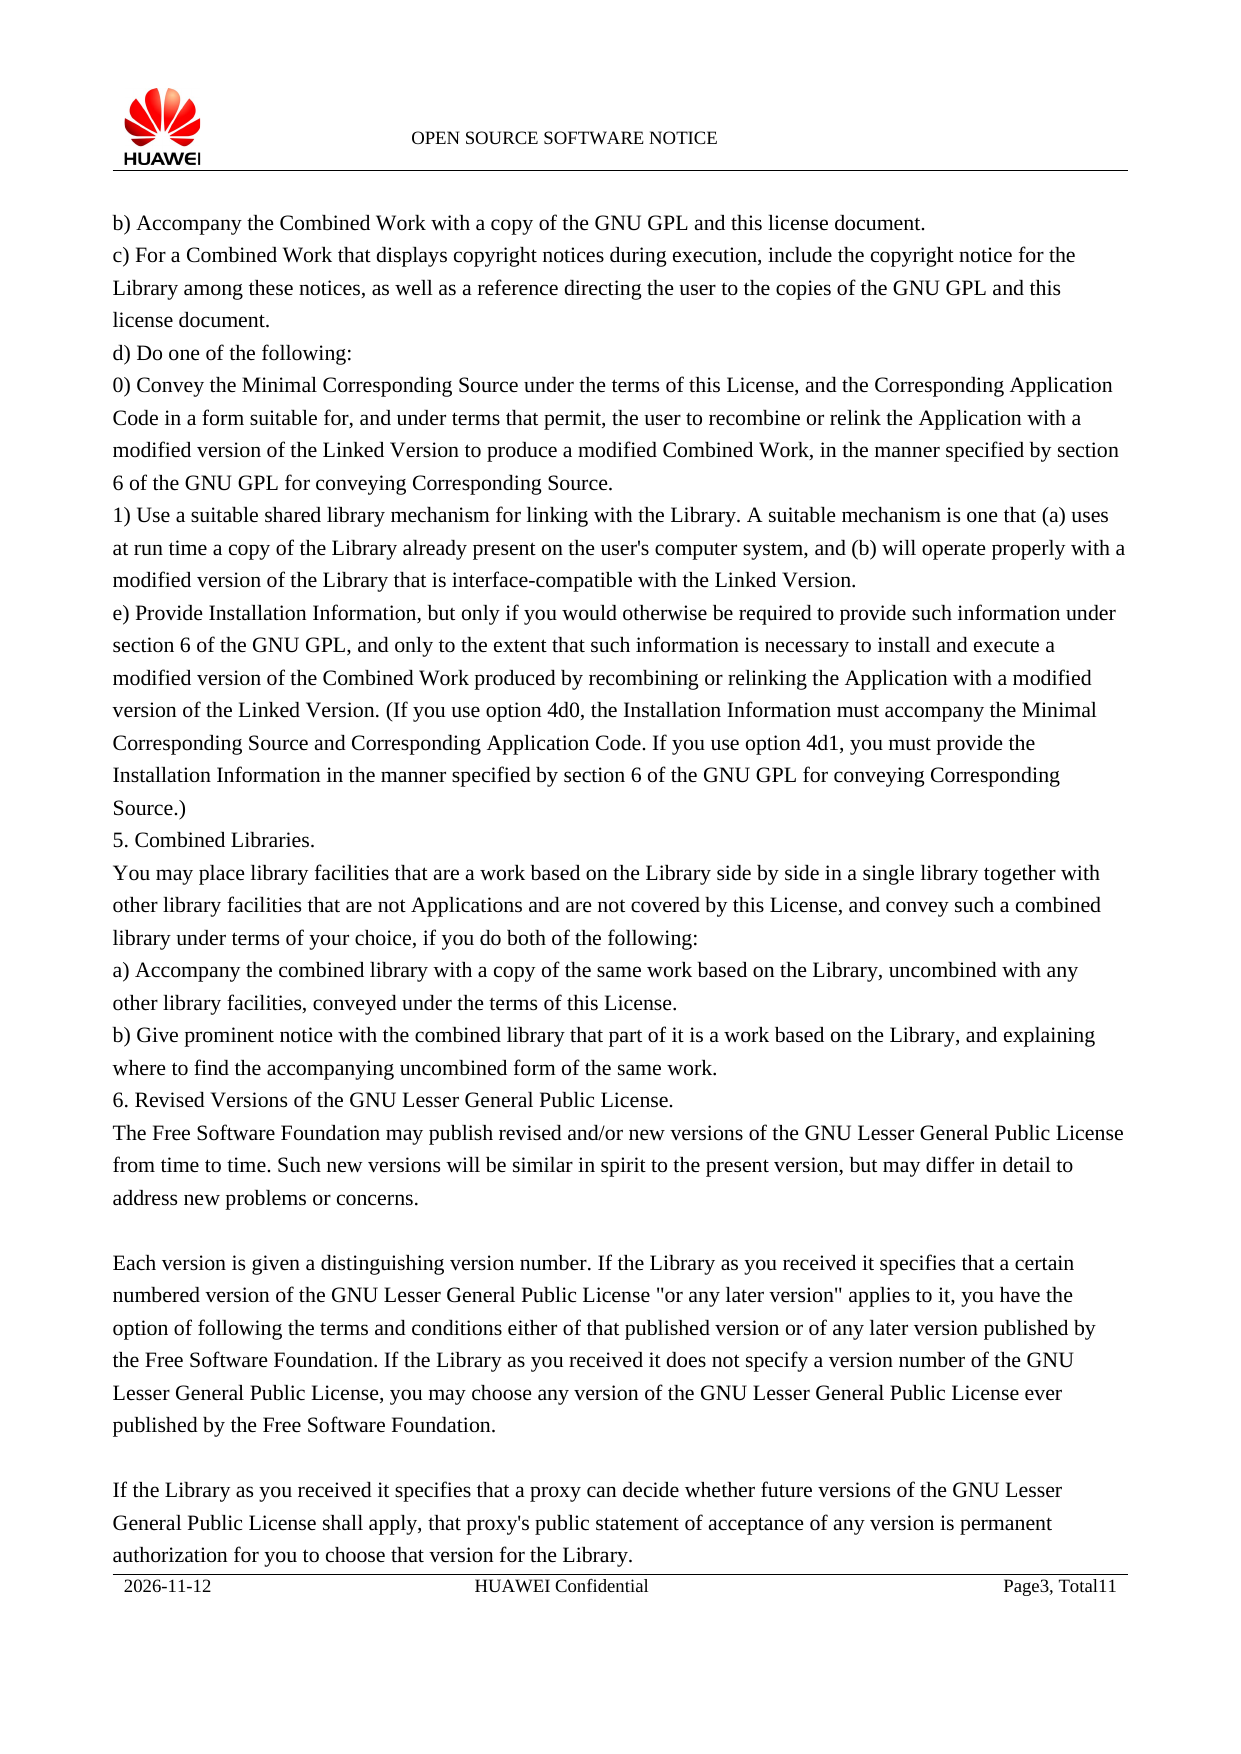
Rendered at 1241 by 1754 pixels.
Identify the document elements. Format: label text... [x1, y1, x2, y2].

picture [124, 88, 201, 165]
